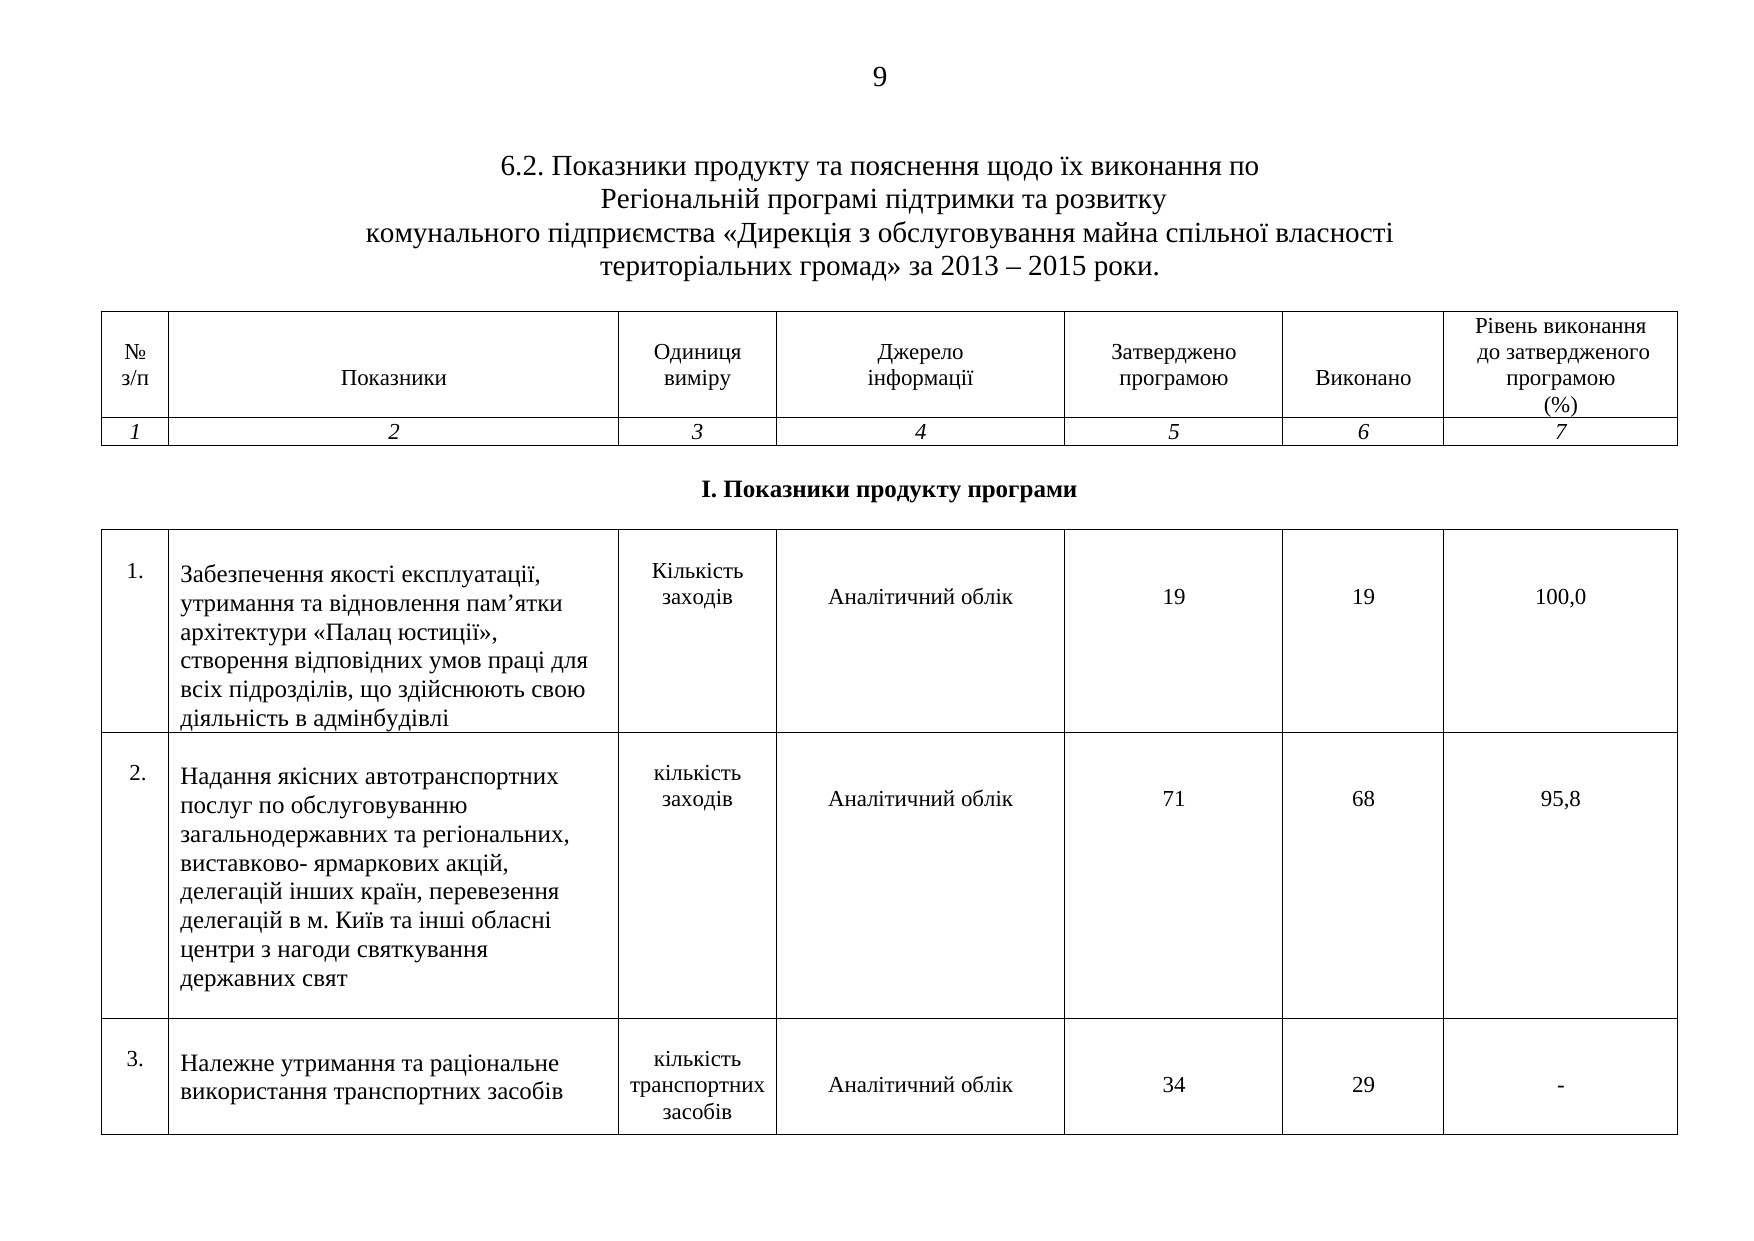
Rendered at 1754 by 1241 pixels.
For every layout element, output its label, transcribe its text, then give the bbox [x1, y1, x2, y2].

table_header Рівень виконання до затвердженого програмою (%) [1444, 312, 1677, 417]
table_cell 3 [619, 418, 776, 444]
table_cell 2 [169, 418, 618, 444]
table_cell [619, 1019, 776, 1134]
table_cell 19 [1065, 530, 1282, 732]
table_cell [169, 1019, 618, 1134]
table_cell Аналітичний облік [777, 1019, 1064, 1134]
table_header Затверджено програмою [1065, 312, 1282, 417]
table_cell 29 [1283, 1019, 1443, 1134]
table_cell Надання якісних автотранспортних послуг по обслуговуванню загальнодержавних та регіональних, виставково- ярмаркових акцій, делегацій інших країн, перевезення делегацій в м. Київ та інші обласні центри з нагоди святкування державних свят [169, 733, 618, 1018]
table_cell Забезпечення якості експлуатації, утримання та відновлення пам’ятки архітектури «Палац юстиції», створення відповідних умов праці для всіх підрозділів, що здійснюють свою діяльність в адмінбудівлі [169, 530, 618, 732]
text Регіональній програмі підтримки та розвитку [112, 181, 1648, 215]
table_header Виконано [1283, 312, 1443, 417]
table_cell І. Показники продукту програми [101, 446, 1677, 529]
table_header Джерело інформації [777, 312, 1064, 417]
table_cell - [1444, 1019, 1677, 1134]
table_header Одиниця виміру [619, 312, 776, 417]
table_cell 7 [1444, 418, 1677, 444]
table_cell 4 [777, 418, 1064, 444]
table_cell 6 [1283, 418, 1443, 444]
table_cell кількість заходів [619, 733, 776, 1018]
table_cell 100,0 [1444, 530, 1677, 732]
table_cell 19 [1283, 530, 1443, 732]
table_cell 95,8 [1444, 733, 1677, 1018]
table_cell 68 [1283, 733, 1443, 1018]
table_cell 1. [102, 530, 168, 732]
table_cell 5 [1065, 418, 1282, 444]
table_cell 3. [102, 1019, 168, 1134]
table_cell 1 [102, 418, 168, 444]
table_cell Кількість заходів [619, 530, 776, 732]
table_cell 34 [1065, 1019, 1282, 1134]
table_cell 71 [1065, 733, 1282, 1018]
table_cell Аналітичний облік [777, 733, 1064, 1018]
text територіальних громад» за 2013 – 2015 роки. [112, 248, 1648, 282]
table_header № з/п [102, 312, 168, 417]
text комунального підприємства «Дирекція з обслуговування майна спільної власності [112, 215, 1648, 248]
table_cell Аналітичний облік [777, 530, 1064, 732]
text 6.2. Показники продукту та пояснення щодо їх виконання по [112, 148, 1648, 181]
table_header Показники [169, 312, 618, 417]
table_cell 2. [102, 733, 168, 1018]
